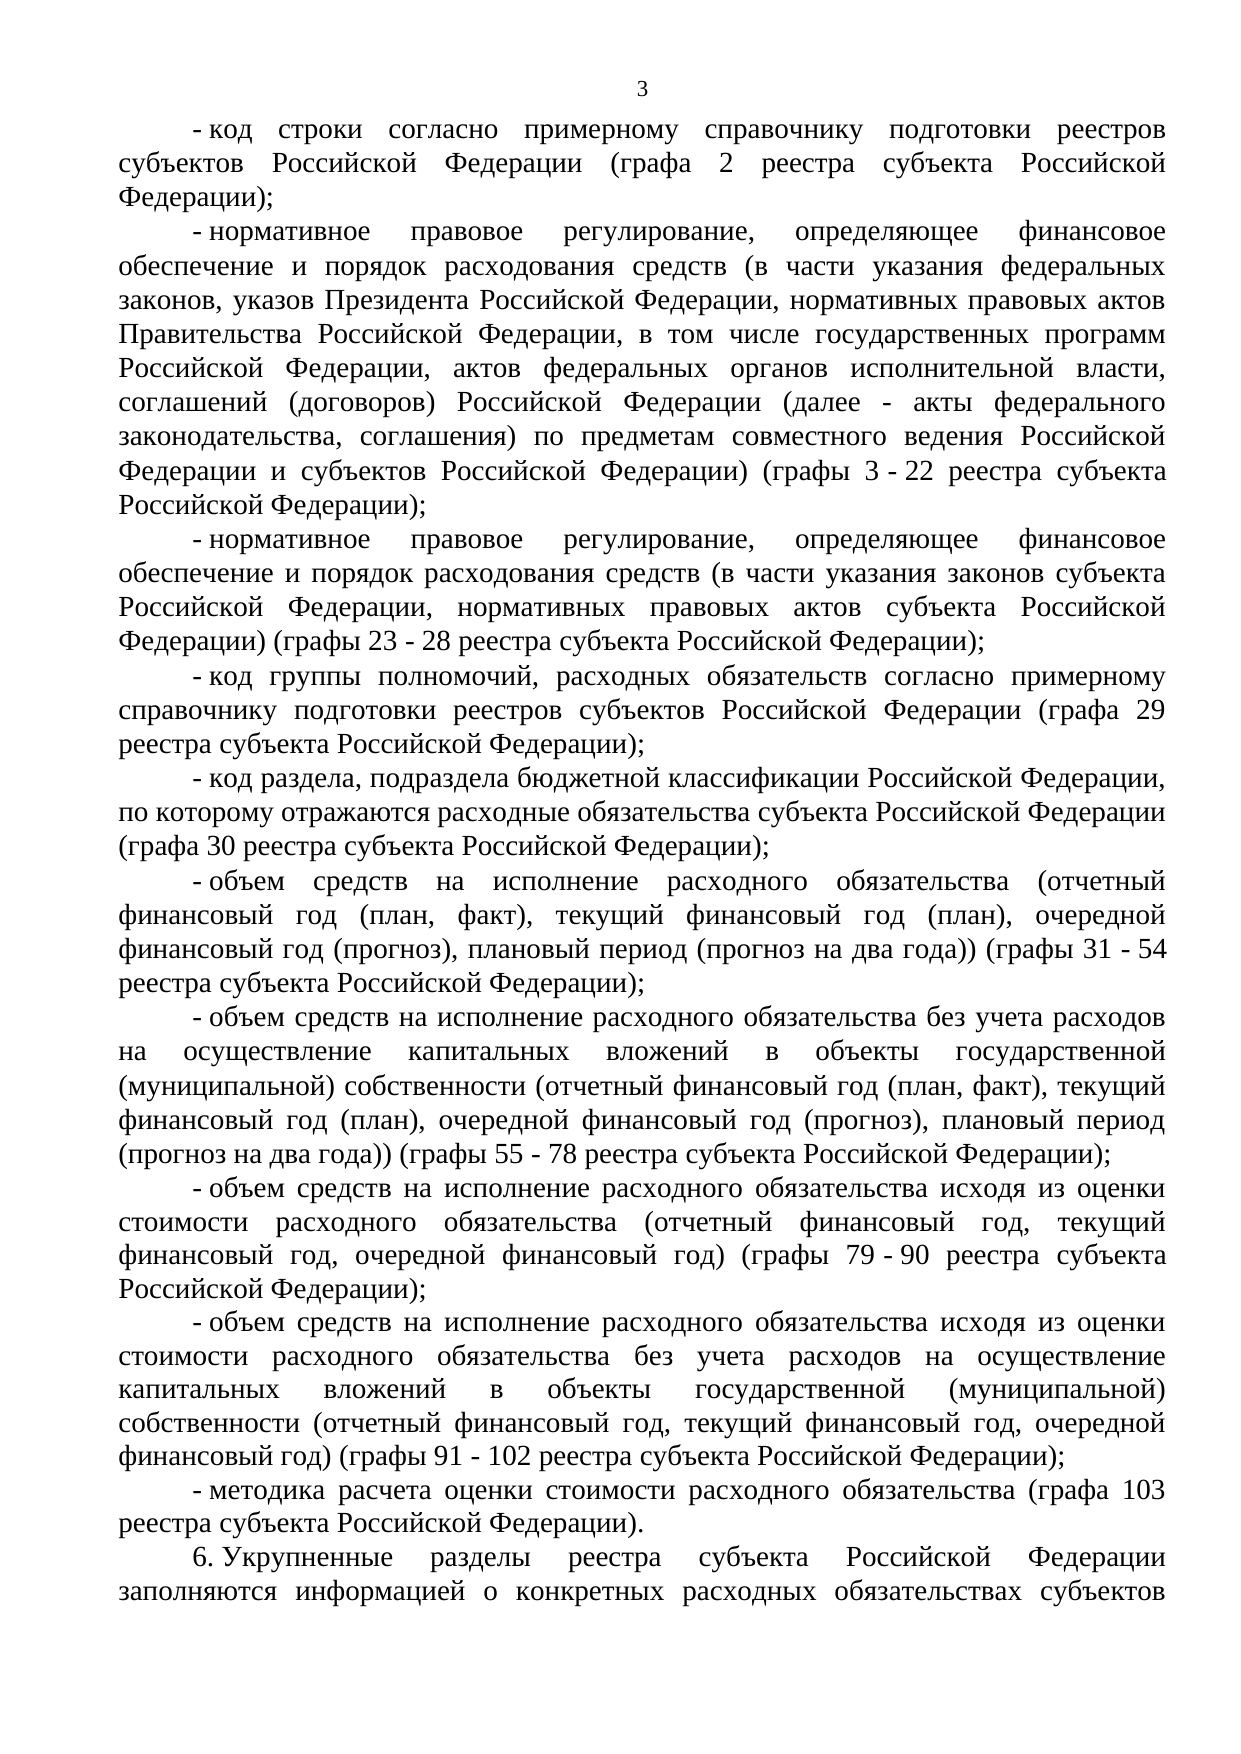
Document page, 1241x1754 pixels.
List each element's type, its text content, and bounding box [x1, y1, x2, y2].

text - код раздела, подраздела бюджетной классификации Российской Федерации, по которому отражаются расходные обязательства субъекта Российской Федерации (графа 30 реестра субъекта Российской Федерации); [118, 760, 1167, 862]
text - объем средств на исполнение расходного обязательства (отчетный финансовый год (план, факт), текущий финансовый год (план), очередной финансовый год (прогноз), плановый период (прогноз на два года)) (графы 31 - 54 реестра субъекта Российской Федерации); [118, 863, 1167, 999]
text - код группы полномочий, расходных обязательств согласно примерному справочнику подготовки реестров субъектов Российской Федерации (графа 29 реестра субъекта Российской Федерации); [118, 658, 1167, 759]
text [118, 1539, 1167, 1606]
text - методика расчета оценки стоимости расходного обязательства (графа 103 реестра субъекта Российской Федерации). [118, 1472, 1167, 1539]
text - код строки согласно примерному справочнику подготовки реестров субъектов Российской Федерации (графа 2 реестра субъекта Российской Федерации); [118, 111, 1167, 213]
text - объем средств на исполнение расходного обязательства исходя из оценки стоимости расходного обязательства (отчетный финансовый год, текущий финансовый год, очередной финансовый год) (графы 79 - 90 реестра субъекта Российской Федерации); [118, 1170, 1167, 1304]
text - объем средств на исполнение расходного обязательства без учета расходов на осуществление капитальных вложений в объекты государственной (муниципальной) собственности (отчетный финансовый год (план, факт), текущий финансовый год (план), очередной финансовый год (прогноз), плановый период (прогноз на два года)) (графы 55 - 78 реестра субъекта Российской Федерации); [118, 999, 1167, 1169]
text - нормативное правовое регулирование, определяющее финансовое обеспечение и порядок расходования средств (в части указания законов субъекта Российской Федерации, нормативных правовых актов субъекта Российской Федерации) (графы 23 - 28 реестра субъекта Российской Федерации); [118, 521, 1167, 657]
text - объем средств на исполнение расходного обязательства исходя из оценки стоимости расходного обязательства без учета расходов на осуществление капитальных вложений в объекты государственной (муниципальной) собственности (отчетный финансовый год, текущий финансовый год, очередной финансовый год) (графы 91 - 102 реестра субъекта Российской Федерации); [118, 1304, 1167, 1472]
text - нормативное правовое регулирование, определяющее финансовое обеспечение и порядок расходования средств (в части указания федеральных законов, указов Президента Российской Федерации, нормативных правовых актов Правительства Российской Федерации, в том числе государственных программ Российской Федерации, актов федеральных органов исполнительной власти, соглашений (договоров) Российской Федерации (далее - акты федерального законодательства, соглашения) по предметам совместного ведения Российской Федерации и субъектов Российской Федерации) (графы 3 - 22 реестра субъекта Российской Федерации); [118, 213, 1167, 520]
